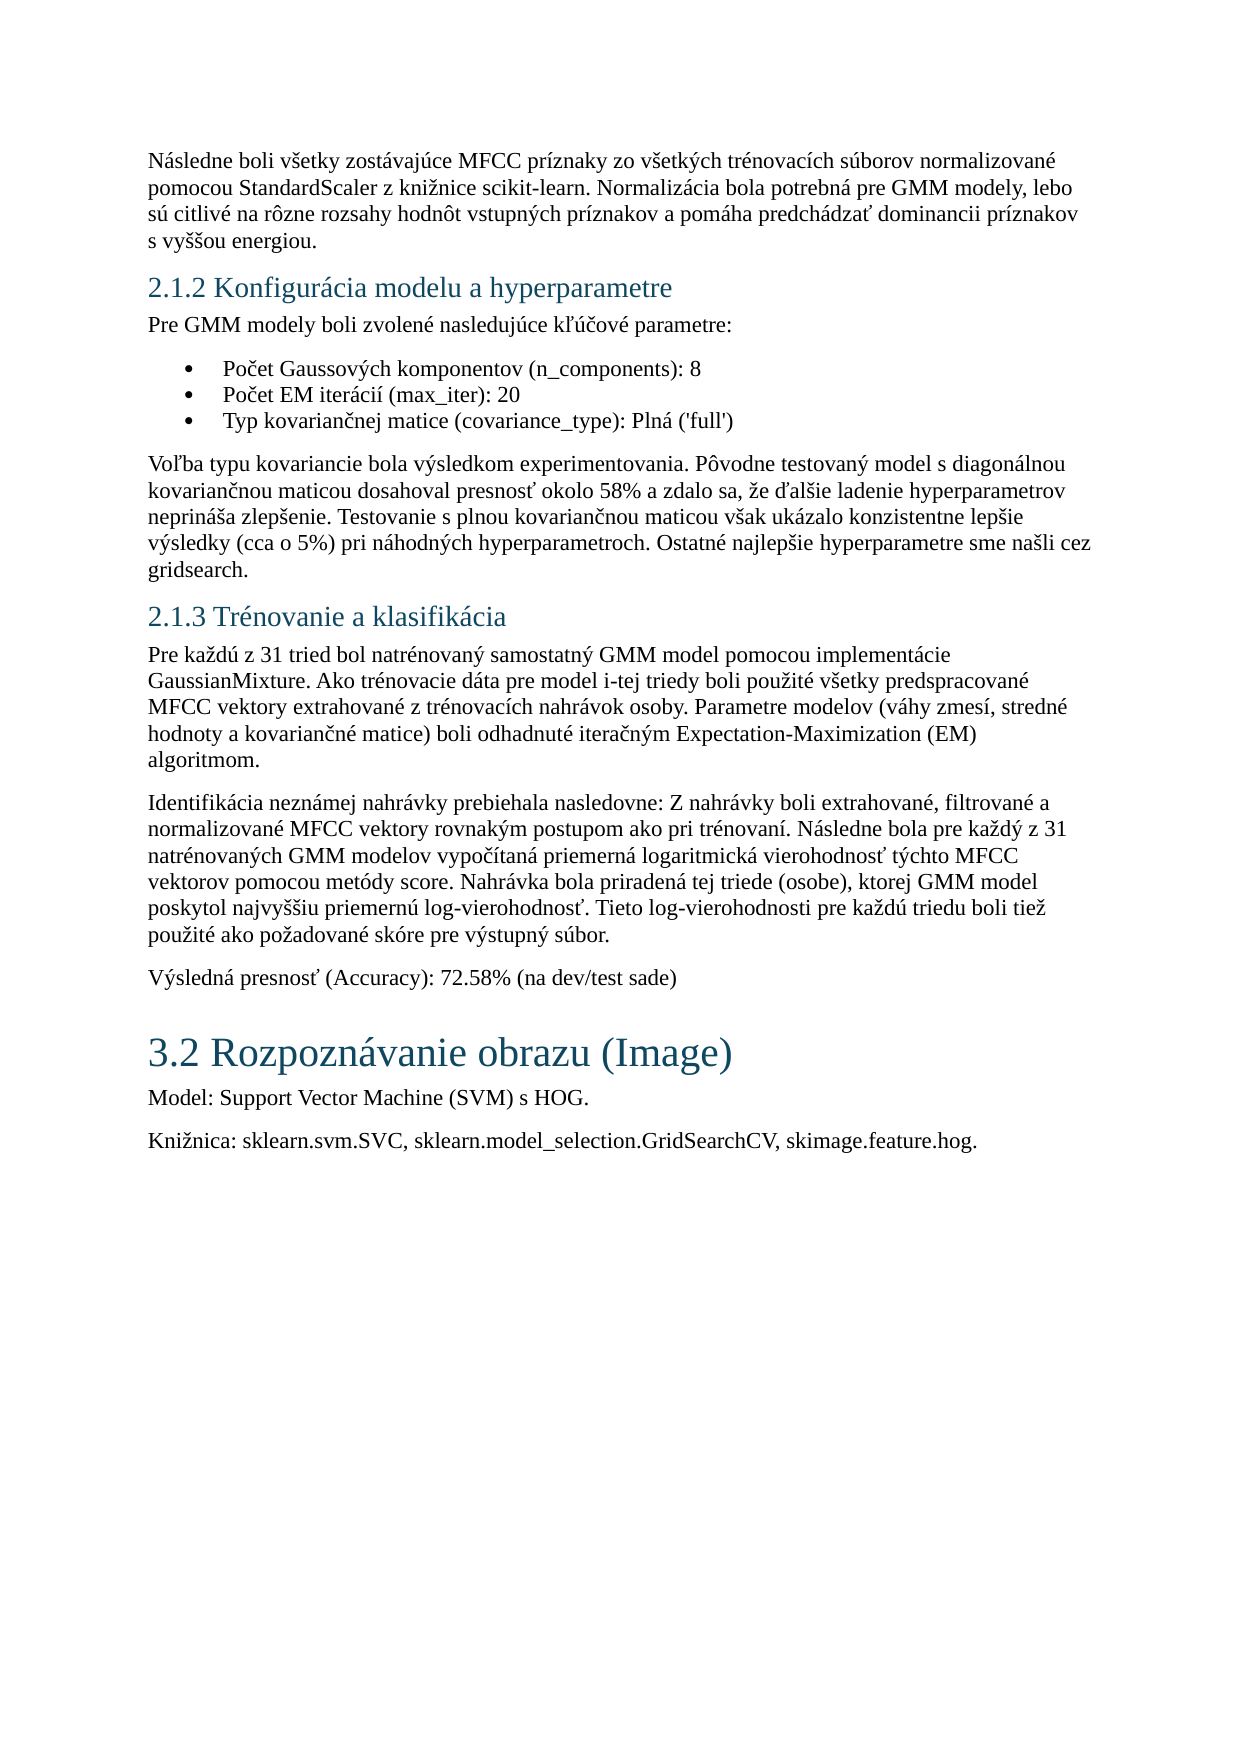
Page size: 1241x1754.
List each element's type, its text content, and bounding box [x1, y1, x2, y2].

list Typ kovariančnej matice (covariance_type): Plná ('full') [185, 407, 1093, 434]
text Knižnica: sklearn.svm.SVC, sklearn.model_selection.GridSearchCV, skimage.feature.hog. [148, 1127, 1093, 1153]
text Model: Support Vector Machine (SVM) s HOG. [148, 1084, 1093, 1110]
subtitle 2.1.3 Trénovanie a klasifikácia [148, 599, 1093, 632]
list Počet Gaussových komponentov (n_components): 8 [185, 354, 1093, 381]
text Pre každú z 31 tried bol natrénovaný samostatný GMM model pomocou implementácie GaussianMixture. Ako trénovacie dáta pre model i-tej triedy boli použité všetky predspracované MFCC vektory extrahované z trénovacích nahrávok osoby. Parametre modelov (váhy zmesí, stredné hodnoty a kovariančné matice) boli odhadnuté iteračným Expectation-Maximization (EM) algoritmom. [148, 641, 1093, 772]
subtitle 2.1.2 Konfigurácia modelu a hyperparametre [148, 270, 1093, 303]
list Počet EM iterácií (max_iter): 20 [185, 381, 1093, 407]
text Voľba typu kovariancie bola výsledkom experimentovania. Pôvodne testovaný model s diagonálnou kovariančnou maticou dosahoval presnosť okolo 58% a zdalo sa, že ďalšie ladenie hyperparametrov neprináša zlepšenie. Testovanie s plnou kovariančnou maticou však ukázalo konzistentne lepšie výsledky (cca o 5%) pri náhodných hyperparametroch. Ostatné najlepšie hyperparametre sme našli cez gridsearch. [148, 450, 1093, 582]
text Následne boli všetky zostávajúce MFCC príznaky zo všetkých trénovacích súborov normalizované pomocou StandardScaler z knižnice scikit-learn. Normalizácia bola potrebná pre GMM modely, lebo sú citlivé na rôzne rozsahy hodnôt vstupných príznakov a pomáha predchádzať dominancii príznakov s vyššou energiou. [148, 148, 1093, 253]
text Výsledná presnosť (Accuracy): 72.58% (na dev/test sade) [148, 964, 1093, 990]
text Identifikácia neznámej nahrávky prebiehala nasledovne: Z nahrávky boli extrahované, filtrované a normalizované MFCC vektory rovnakým postupom ako pri trénovaní. Následne bola pre každý z 31 natrénovaných GMM modelov vypočítaná priemerná logaritmická vierohodnosť týchto MFCC vektorov pomocou metódy score. Nahrávka bola priradená tej triede (osobe), ktorej GMM model poskytol najvyššiu priemernú log-vierohodnosť. Tieto log-vierohodnosti pre každú triedu boli tiež použité ako požadované skóre pre výstupný súbor. [148, 789, 1093, 947]
text Pre GMM modely boli zvolené nasledujúce kľúčové parametre: [148, 312, 1093, 338]
subtitle 3.2 Rozpoznávanie obrazu (Image) [148, 1028, 1093, 1076]
